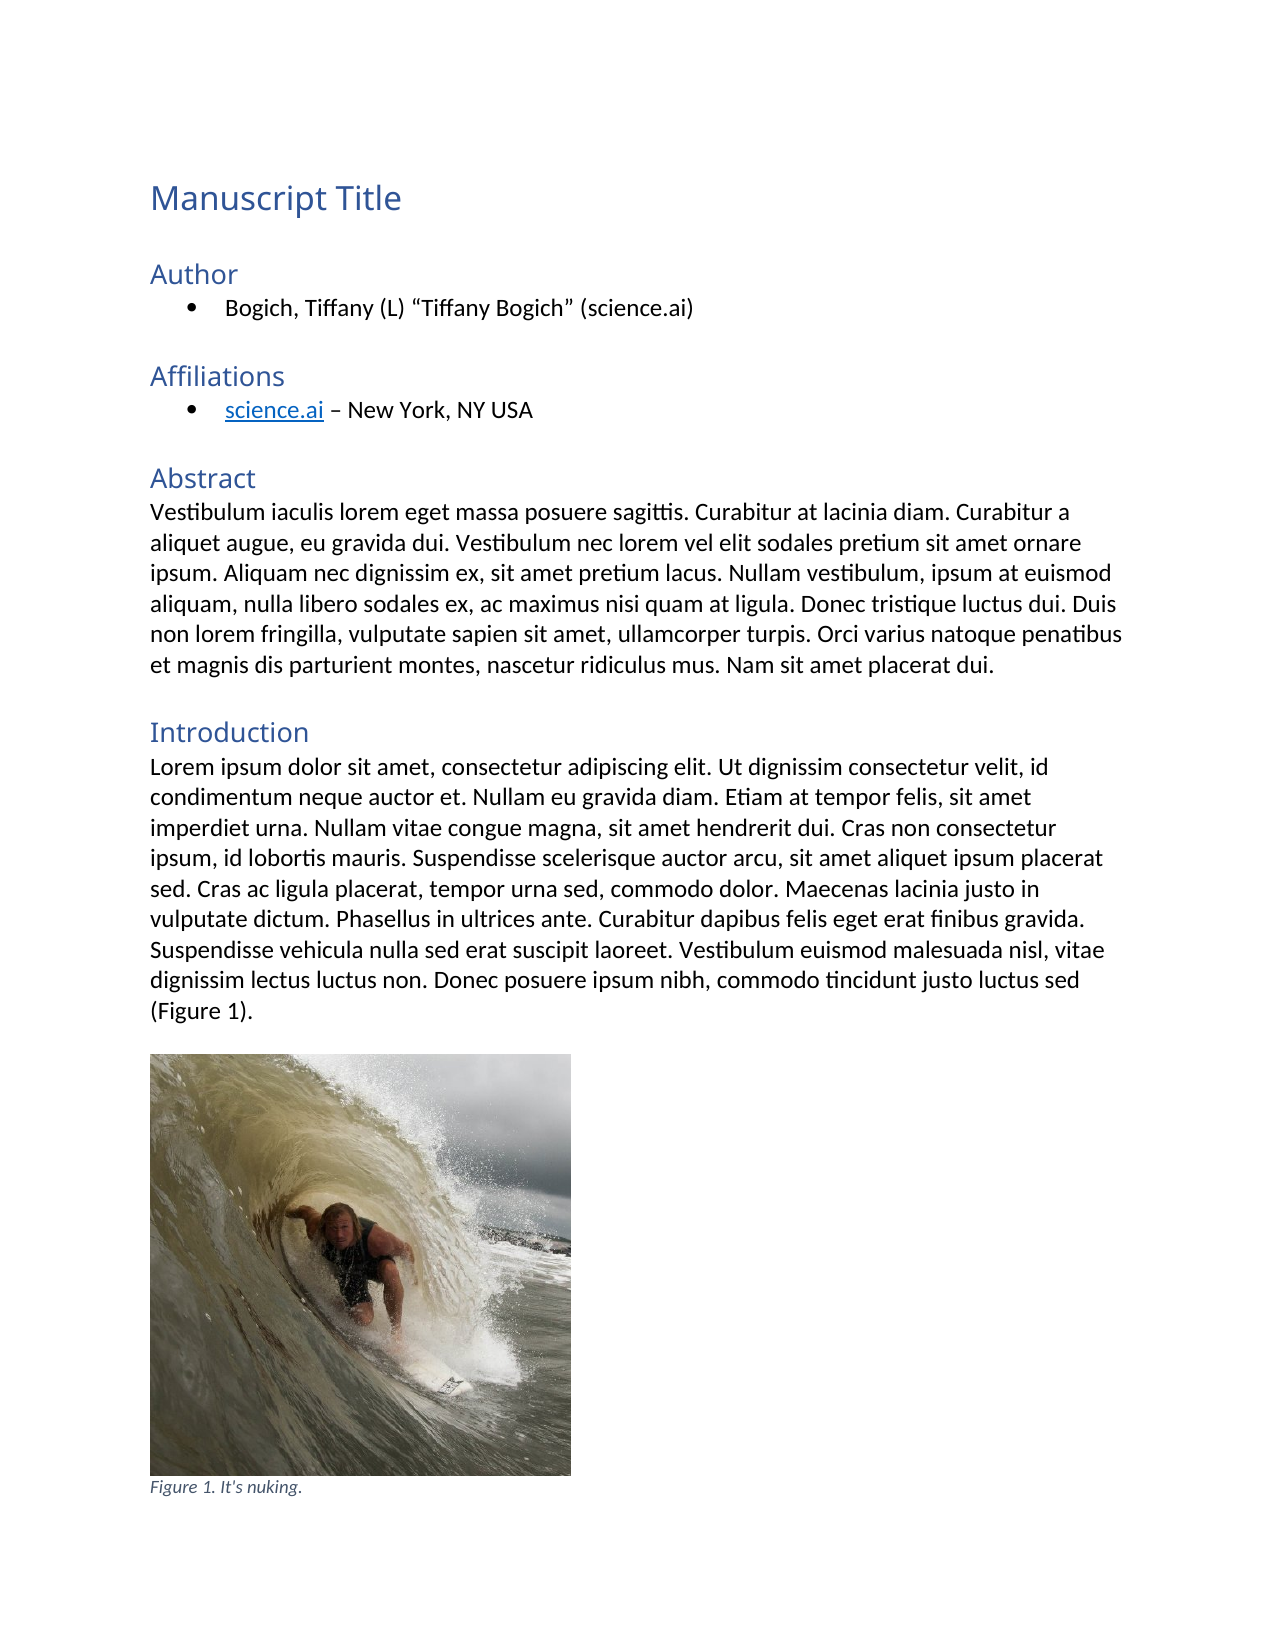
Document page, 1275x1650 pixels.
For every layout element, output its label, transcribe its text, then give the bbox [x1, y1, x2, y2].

subtitle Author [150, 255, 1125, 292]
picture [150, 1054, 571, 1476]
subtitle Abstract [150, 459, 1125, 496]
text Lorem ipsum dolor sit amet, consectetur adipiscing elit. Ut dignissim consectetur velit, id condimentum neque auctor et. Nullam eu gravida diam. Etiam at tempor felis, sit amet imperdiet urna. Nullam vitae congue magna, sit amet hendrerit dui. Cras non consectetur ipsum, id lobortis mauris. Suspendisse scelerisque auctor arcu, sit amet aliquet ipsum placerat sed. Cras ac ligula placerat, tempor urna sed, commodo dolor. Maecenas lacinia justo in vulputate dictum. Phasellus in ultrices ante. Curabitur dapibus felis eget erat finibus gravida. Suspendisse vehicula nulla sed erat suscipit laoreet. Vestibulum euismod malesuada nisl, vitae dignissim lectus luctus non. Donec posuere ipsum nibh, commodo tincidunt justo luctus sed (Figure 1). [150, 751, 1125, 1026]
subtitle Introduction [150, 714, 1125, 751]
subtitle Affiliations [150, 357, 1125, 394]
list Bogich, Tiffany (L) “Tiffany Bogich” (science.ai) [187, 292, 1125, 322]
subtitle Manuscript Title [150, 175, 1125, 220]
list science.ai – New York, NY USA [187, 394, 1125, 424]
text Vestibulum iaculis lorem eget massa posuere sagittis. Curabitur at lacinia diam. Curabitur a aliquet augue, eu gravida dui. Vestibulum nec lorem vel elit sodales pretium sit amet ornare ipsum. Aliquam nec dignissim ex, sit amet pretium lacus. Nullam vestibulum, ipsum at euismod aliquam, nulla libero sodales ex, ac maximus nisi quam at ligula. Donec tristique luctus dui. Duis non lorem fringilla, vulputate sapien sit amet, ullamcorper turpis. Orci varius natoque penatibus et magnis dis parturient montes, nascetur ridiculus mus. Nam sit amet placerat dui. [150, 496, 1125, 679]
